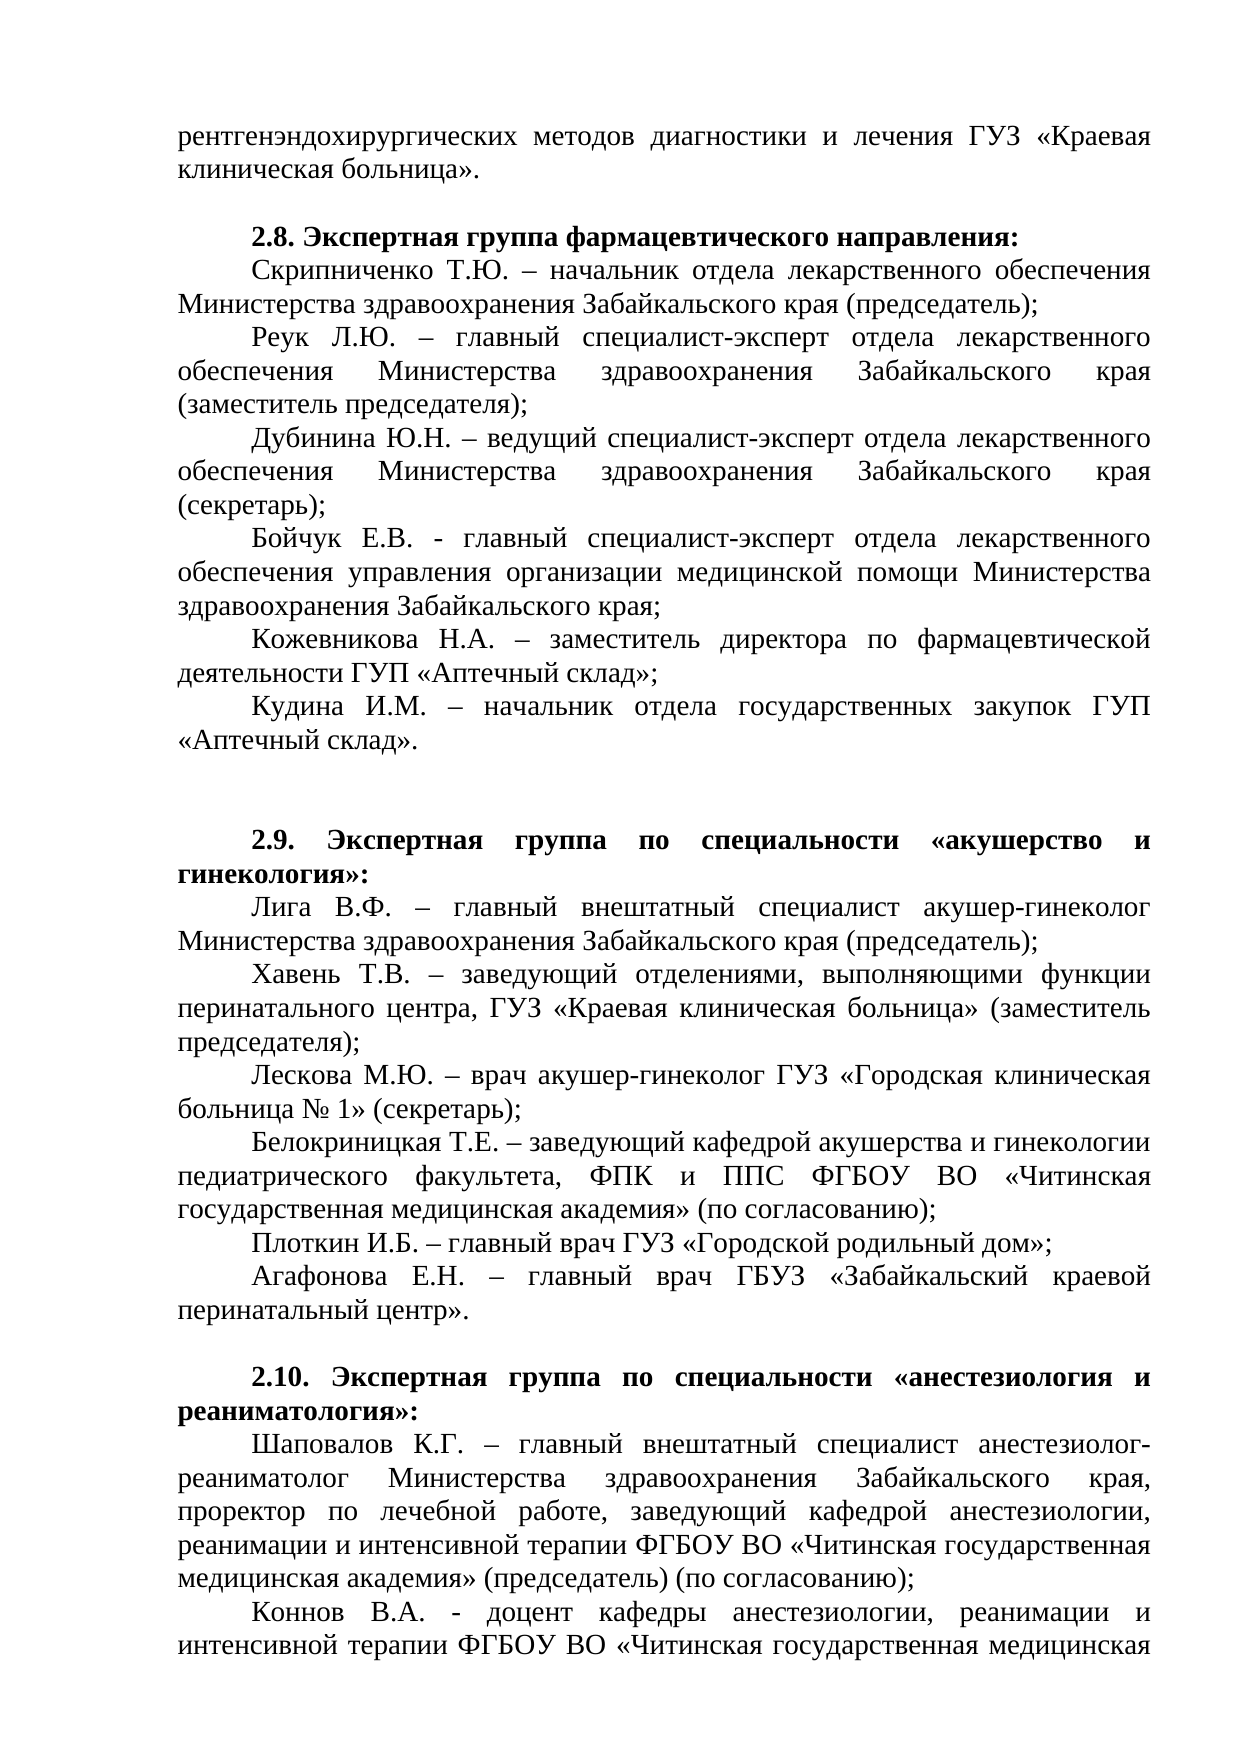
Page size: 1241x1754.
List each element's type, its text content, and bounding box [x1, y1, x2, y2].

text Скрипниченко Т.Ю. – начальник отдела лекарственного обеспечения Министерства здравоохранения Забайкальского края (председатель); [177, 252, 1152, 319]
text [177, 118, 1152, 185]
text Хавень Т.В. – заведующий отделениями, выполняющими функции перинатального центра, ГУЗ «Краевая клиническая больница» (заместитель председателя); [177, 957, 1152, 1057]
text Кудина И.М. – начальник отдела государственных закупок ГУП «Аптечный склад». [177, 688, 1152, 755]
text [177, 1594, 1152, 1661]
text Шаповалов К.Г. – главный внештатный специалист анестезиолог-реаниматолог Министерства здравоохранения Забайкальского края, проректор по лечебной работе, заведующий кафедрой анестезиологии, реанимации и интенсивной терапии ФГБОУ ВО «Читинская государственная медицинская академия» (председатель) (по согласованию); [177, 1426, 1152, 1594]
text 2.8. Экспертная группа фармацевтического направления: [177, 219, 1152, 252]
text Агафонова Е.Н. – главный врач ГБУЗ «Забайкальский краевой перинатальный центр». [177, 1258, 1152, 1326]
text Лига В.Ф. – главный внештатный специалист акушер-гинеколог Министерства здравоохранения Забайкальского края (председатель); [177, 889, 1152, 957]
text Лескова М.Ю. – врач акушер-гинеколог ГУЗ «Городская клиническая больница № 1» (секретарь); [177, 1057, 1152, 1124]
text Дубинина Ю.Н. – ведущий специалист-эксперт отдела лекарственного обеспечения Министерства здравоохранения Забайкальского края (секретарь); [177, 420, 1152, 521]
text Белокриницкая Т.Е. – заведующий кафедрой акушерства и гинекологии педиатрического факультета, ФПК и ППС ФГБОУ ВО «Читинская государственная медицинская академия» (по согласованию); [177, 1124, 1152, 1225]
text Кожевникова Н.А. – заместитель директора по фармацевтической деятельности ГУП «Аптечный склад»; [177, 621, 1152, 688]
text 2.10. Экспертная группа по специальности «анестезиология и реаниматология»: [177, 1359, 1152, 1426]
text Реук Л.Ю. – главный специалист-эксперт отдела лекарственного обеспечения Министерства здравоохранения Забайкальского края (заместитель председателя); [177, 319, 1152, 420]
text 2.9. Экспертная группа по специальности «акушерство и гинекология»: [177, 822, 1152, 889]
text Плоткин И.Б. – главный врач ГУЗ «Городской родильный дом»; [177, 1225, 1152, 1258]
text Бойчук Е.В. - главный специалист-эксперт отдела лекарственного обеспечения управления организации медицинской помощи Министерства здравоохранения Забайкальского края; [177, 521, 1152, 621]
